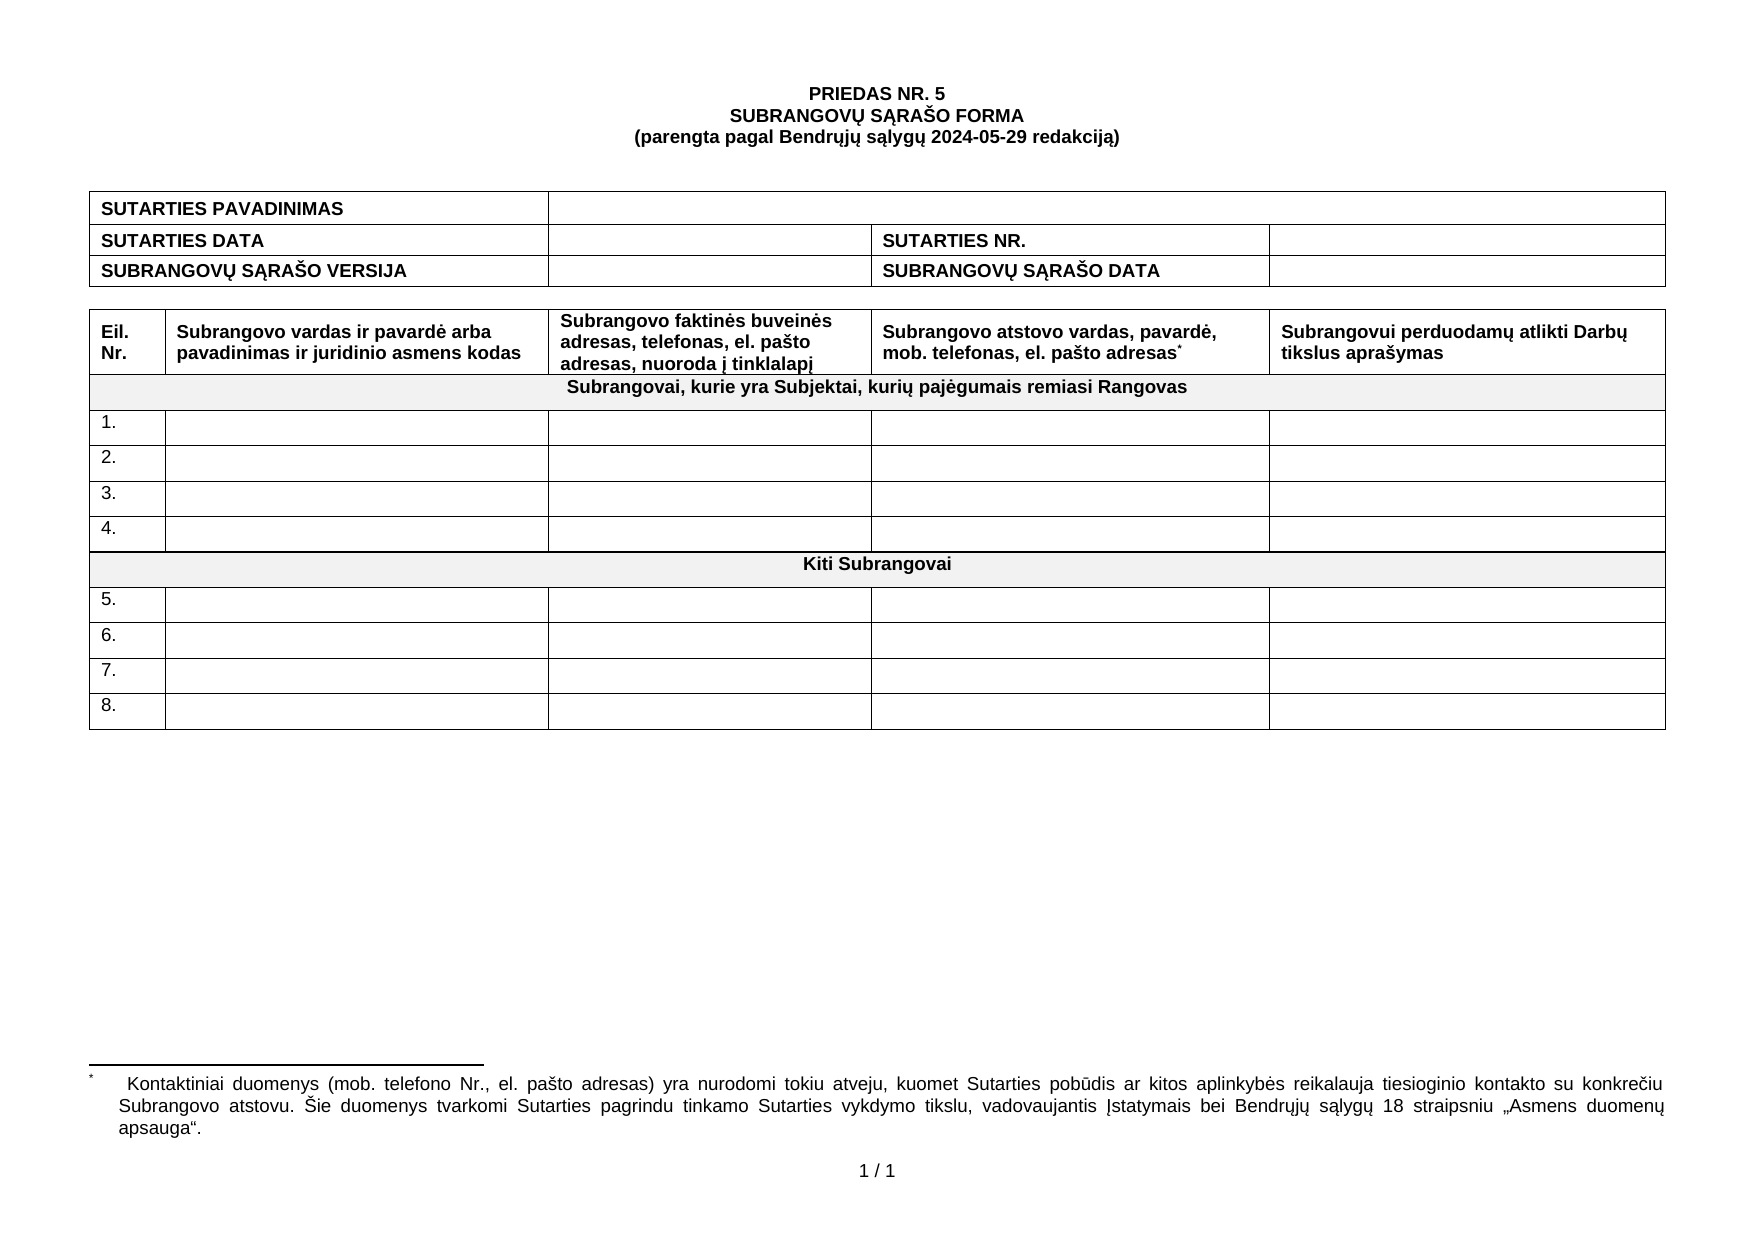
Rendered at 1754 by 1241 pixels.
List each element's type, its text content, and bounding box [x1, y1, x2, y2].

table_cell [549, 446, 871, 481]
table_cell [166, 411, 548, 445]
table_header [549, 192, 1665, 224]
table_cell [1270, 446, 1665, 481]
table_cell [90, 588, 165, 622]
text PRIEDAS NR. 5 [89, 83, 1665, 104]
table_cell SUTARTIES DATA [90, 225, 548, 255]
table_cell [549, 517, 871, 551]
table_cell [872, 588, 1269, 622]
table_cell [1270, 659, 1665, 693]
text SUBRANGOVŲ SĄRAŠO FORMA [89, 104, 1665, 126]
table_cell [166, 659, 548, 693]
table_cell [872, 517, 1269, 551]
table_cell [1270, 411, 1665, 445]
table_cell [1270, 517, 1665, 551]
table_cell [549, 659, 871, 693]
table_cell [90, 482, 165, 516]
table_cell [872, 659, 1269, 693]
table_cell [872, 411, 1269, 445]
table_header Subrangovui perduodamų atlikti Darbų tikslus aprašymas [1270, 310, 1665, 374]
table_header Subrangovo atstovo vardas, pavardė, mob. telefonas, el. pašto adresas [872, 310, 1269, 374]
table_cell [549, 256, 871, 286]
table_cell Subrangovai, kurie yra Subjektai, kurių pajėgumais remiasi Rangovas [90, 375, 1665, 410]
table_cell [166, 623, 548, 658]
table_cell [549, 588, 871, 622]
table_cell [549, 225, 871, 255]
table_cell [1270, 256, 1665, 286]
table_header Subrangovo vardas ir pavardė arba pavadinimas ir juridinio asmens kodas [166, 310, 548, 374]
table_cell [1270, 225, 1665, 255]
table_cell [1270, 623, 1665, 658]
table_cell [1270, 588, 1665, 622]
table_cell [549, 694, 871, 728]
table_cell [872, 482, 1269, 516]
table_cell [166, 446, 548, 481]
table_cell [1270, 482, 1665, 516]
table_cell [1270, 694, 1665, 728]
table_cell [549, 482, 871, 516]
table_cell [549, 623, 871, 658]
text (parengta pagal Bendrųjų sąlygų 2024-05-29 redakciją) [89, 126, 1665, 148]
table_cell SUTARTIES NR. [872, 225, 1269, 255]
table_cell [166, 482, 548, 516]
table_cell SUBRANGOVŲ SĄRAŠO DATA [872, 256, 1269, 286]
table_cell [90, 411, 165, 445]
table_cell [90, 446, 165, 481]
table_cell [90, 694, 165, 728]
table_header SUTARTIES PAVADINIMAS [90, 192, 548, 224]
table_header Subrangovo faktinės buveinės adresas, telefonas, el. pašto adresas, nuoroda į tinklalapį [549, 310, 871, 374]
table_cell [872, 623, 1269, 658]
table_cell [166, 694, 548, 728]
table_cell [90, 623, 165, 658]
table_cell [872, 694, 1269, 728]
table_cell [90, 659, 165, 693]
table_cell [549, 411, 871, 445]
table_cell [872, 446, 1269, 481]
table_cell [166, 588, 548, 622]
table_cell SUBRANGOVŲ SĄRAŠO VERSIJA [90, 256, 548, 286]
table_cell [90, 517, 165, 551]
table_cell [166, 517, 548, 551]
table_cell Kiti Subrangovai [90, 553, 1665, 587]
table_header Eil. Nr. [90, 310, 165, 374]
